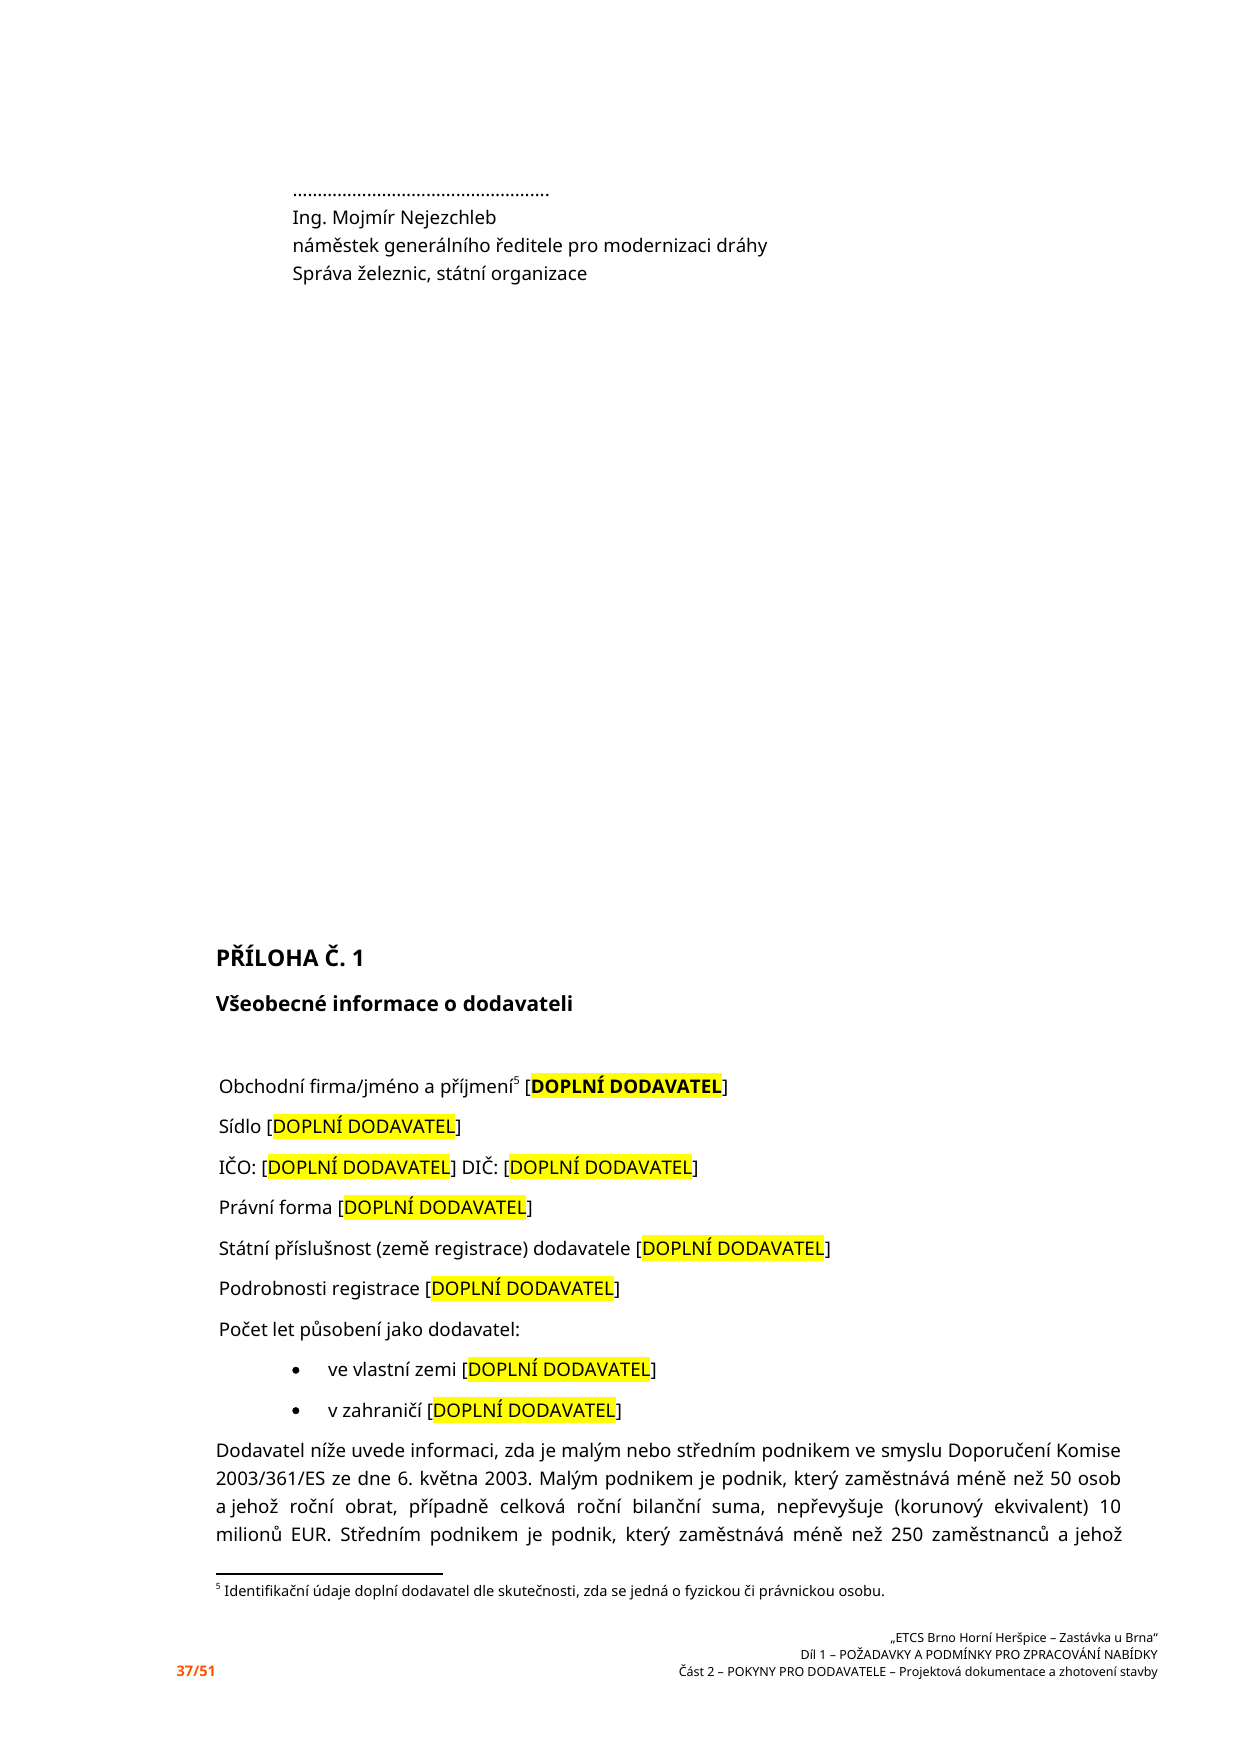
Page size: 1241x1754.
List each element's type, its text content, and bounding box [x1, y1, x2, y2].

text v zahraničí [DOPLNÍ DODAVATEL] [616, 1397, 1122, 1423]
text IČO: [DOPLNÍ DODAVATEL] DIČ: [DOPLNÍ DODAVATEL] [692, 1154, 1122, 1179]
text Podrobnosti registrace [DOPLNÍ DODAVATEL] [218, 1276, 431, 1301]
text Obchodní firma/jméno a příjmení [DOPLNÍ DODAVATEL] [218, 1073, 531, 1098]
text ve vlastní zemi [DOPLNÍ DODAVATEL] [650, 1357, 1122, 1382]
text Obchodní firma/jméno a příjmení [DOPLNÍ DODAVATEL] [722, 1073, 1122, 1098]
text Sídlo [DOPLNÍ DODAVATEL] [218, 1113, 1122, 1139]
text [216, 1438, 1122, 1547]
text náměstek generálního ředitele pro modernizaci dráhy [292, 233, 1122, 258]
text Právní forma [DOPLNÍ DODAVATEL] [218, 1194, 1122, 1220]
text ……………………………………………. [292, 177, 1122, 202]
text Správa železnic, státní organizace [292, 261, 1122, 286]
text Státní příslušnost (země registrace) dodavatele [DOPLNÍ DODAVATEL] [218, 1235, 642, 1261]
text Počet let působení jako dodavatel: [218, 1316, 1122, 1342]
text v zahraničí [DOPLNÍ DODAVATEL] [292, 1397, 433, 1423]
text Podrobnosti registrace [DOPLNÍ DODAVATEL] [614, 1276, 1122, 1301]
text Všeobecné informace o dodavateli [216, 989, 1122, 1017]
text Příloha č. 1 [216, 942, 1122, 973]
text ve vlastní zemi [DOPLNÍ DODAVATEL] [292, 1357, 468, 1382]
text Ing. Mojmír Nejezchleb [292, 205, 1122, 230]
text Státní příslušnost (země registrace) dodavatele [DOPLNÍ DODAVATEL] [824, 1235, 1122, 1261]
